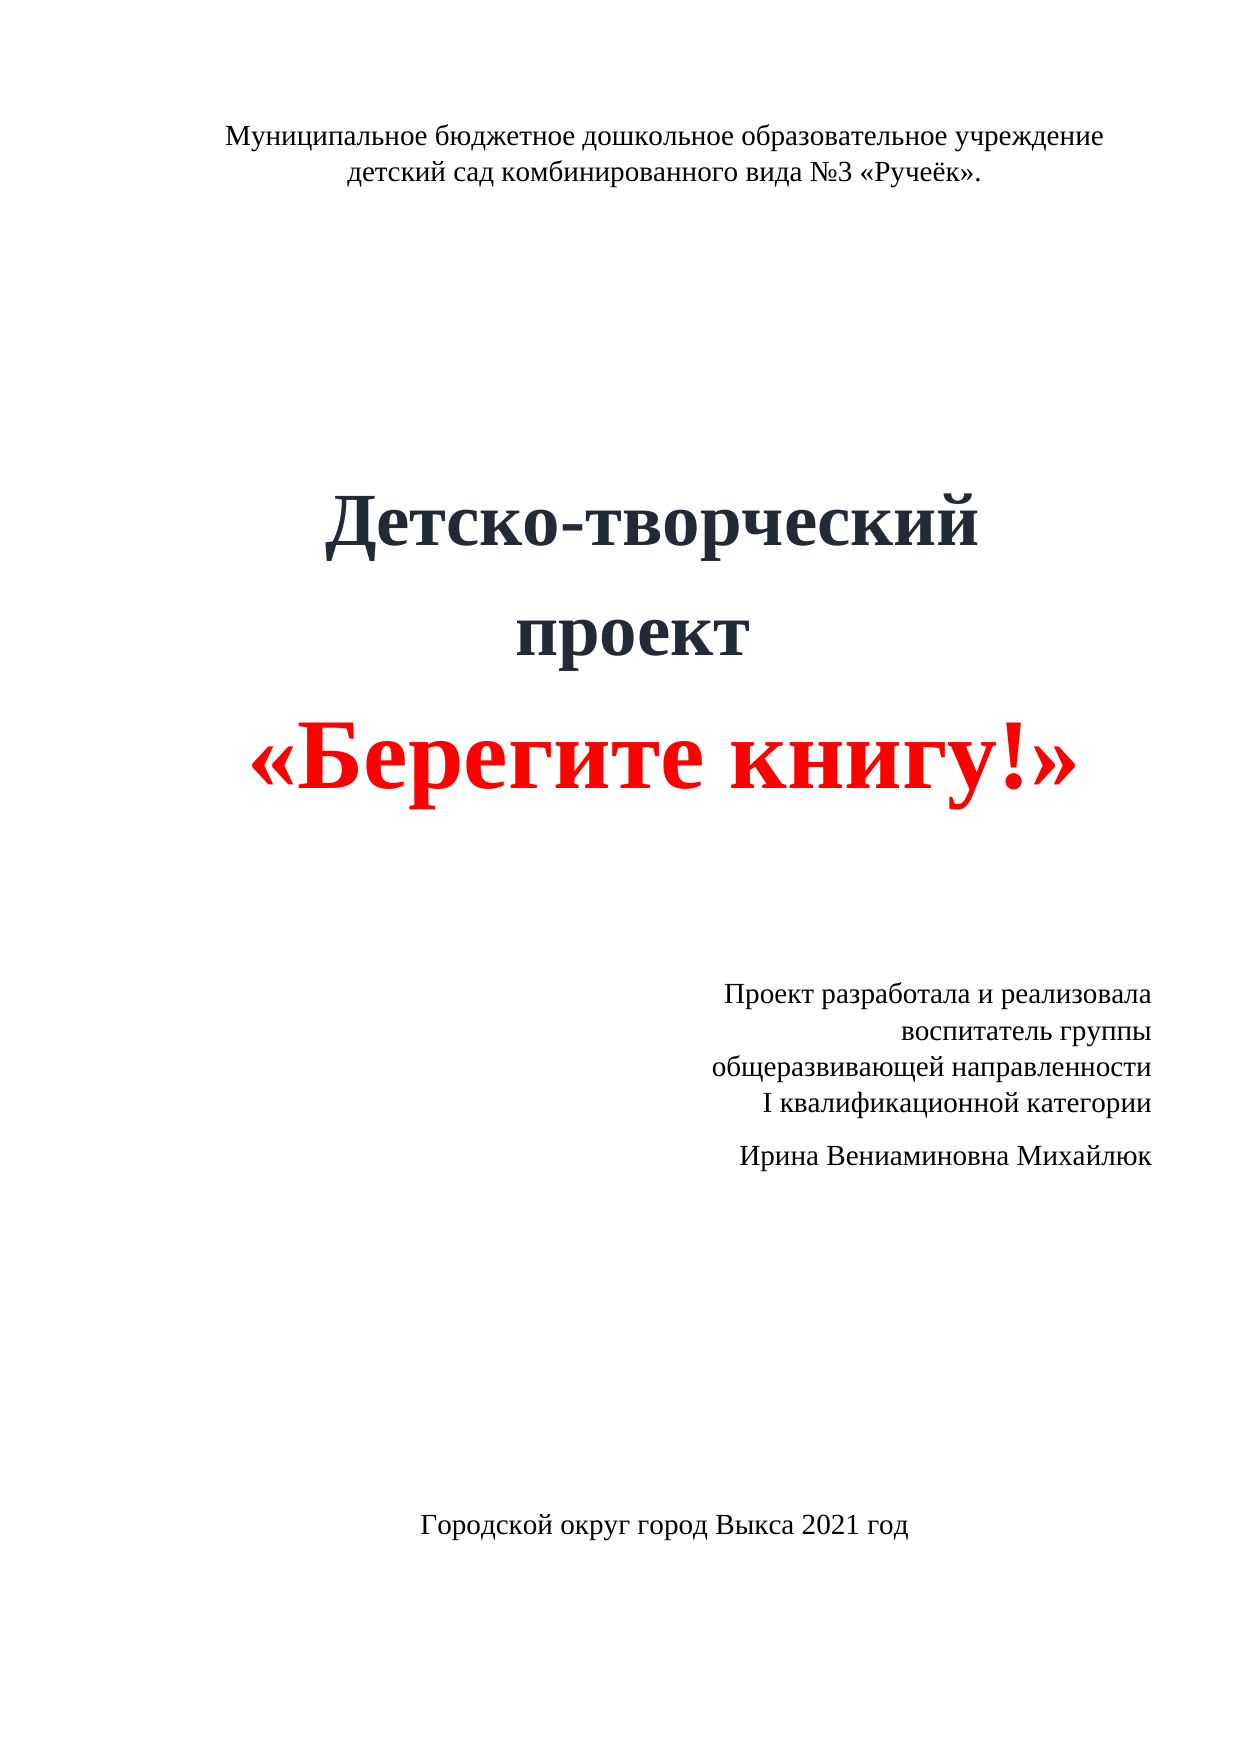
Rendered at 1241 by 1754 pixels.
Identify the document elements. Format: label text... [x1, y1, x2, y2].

text Городской округ город Выкса 2021 год [177, 1507, 1152, 1541]
text проект [177, 585, 1152, 671]
text Муниципальное бюджетное дошкольное образовательное учреждение детский сад комбинированного вида №3 «Ручеёк». [177, 118, 1152, 188]
text «Берегите книгу!» [177, 695, 1152, 810]
text Ирина Вениаминовна Михайлюк [177, 1138, 1152, 1171]
text Проект разработала и реализовала воспитатель группы общеразвивающей направленности I квалификационной категории [177, 977, 1152, 1118]
text Детско-творческий [251, 475, 1152, 562]
